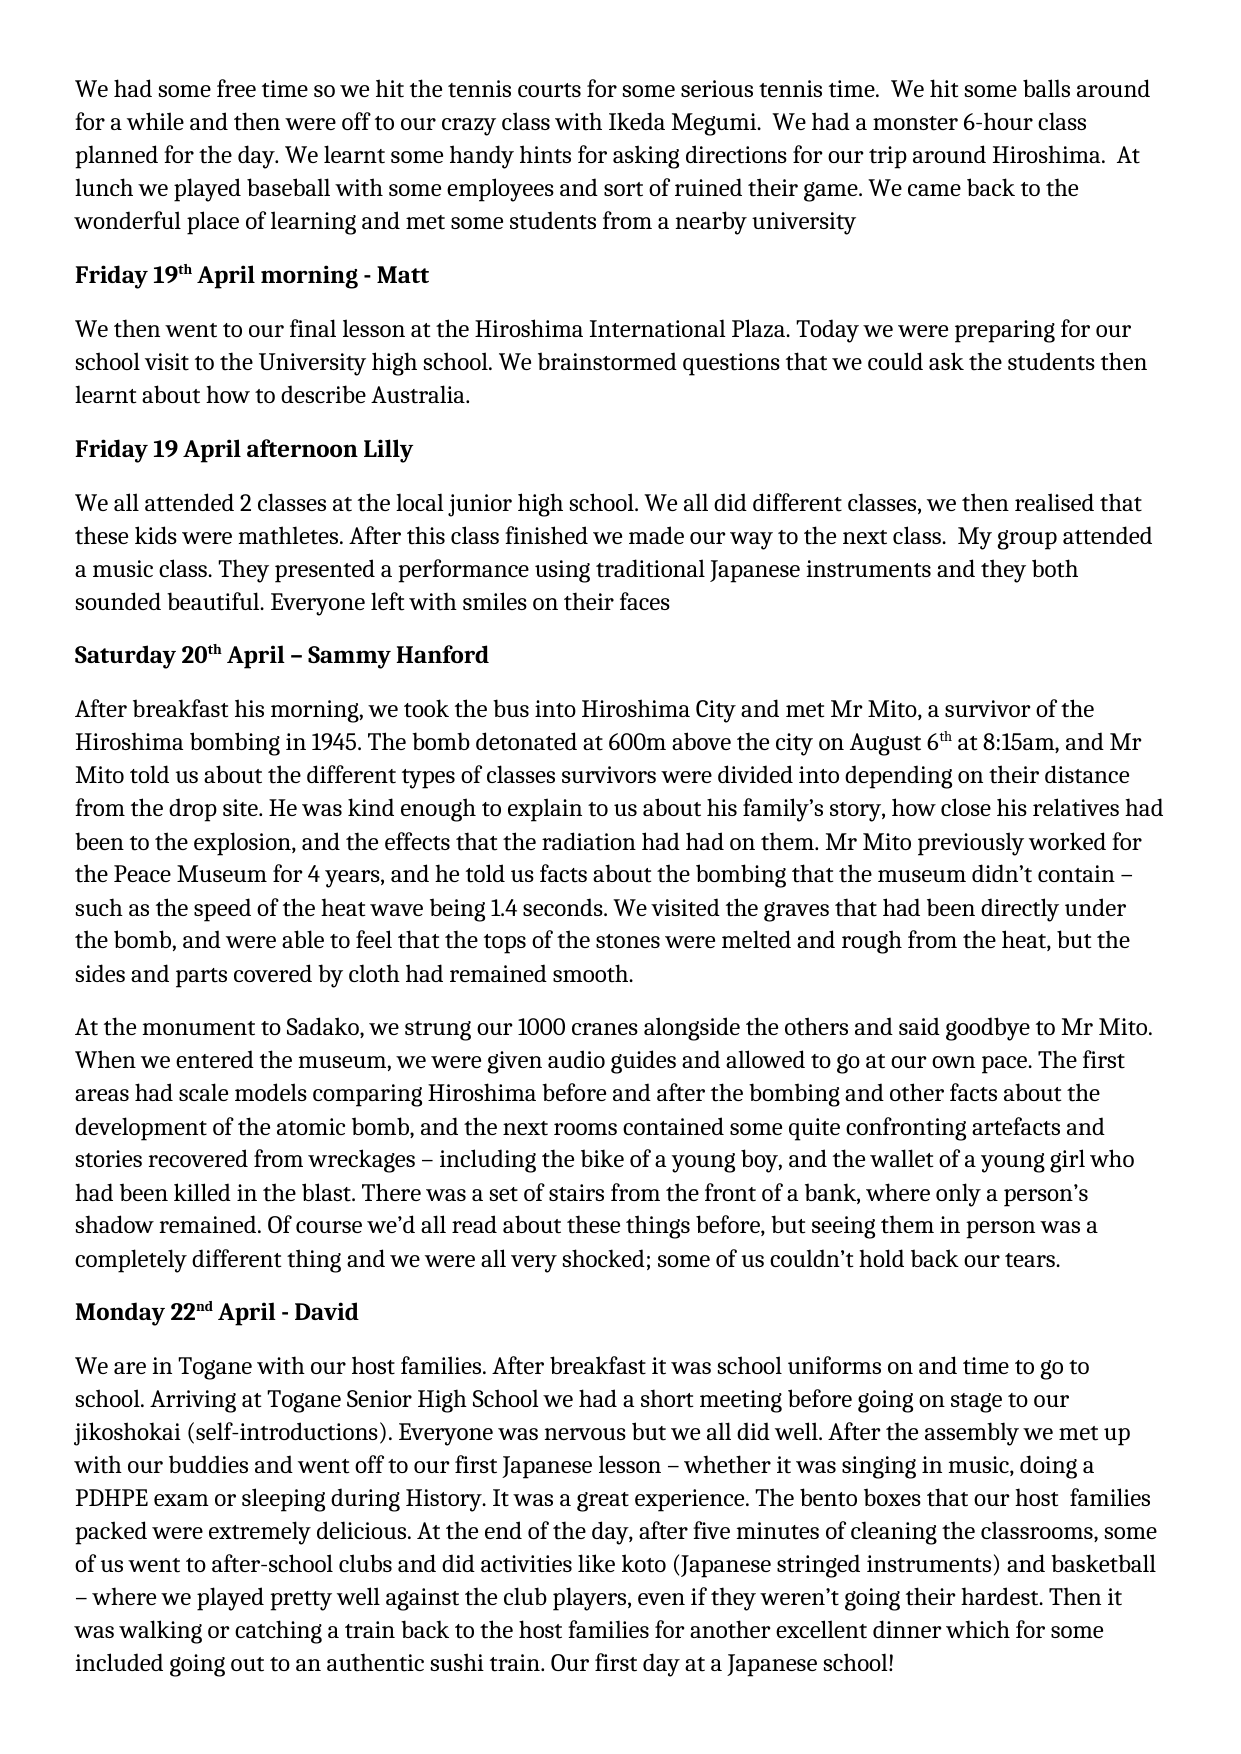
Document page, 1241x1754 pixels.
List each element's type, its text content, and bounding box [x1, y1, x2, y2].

text We all attended 2 classes at the local junior high school. We all did different classes, we then realised that these kids were mathletes. After this class finished we made our way to the next class. My group attended a music class. They presented a performance using traditional Japanese instruments and they both sounded beautiful. Everyone left with smiles on their faces [75, 488, 1165, 616]
text We then went to our final lesson at the Hiroshima International Plaza. Today we were preparing for our school visit to the University high school. We brainstormed questions that we could ask the students then learnt about how to describe Australia. [75, 315, 1165, 409]
text At the monument to Sadako, we strung our 1000 cranes alongside the others and said goodbye to Mr Mito. When we entered the museum, we were given audio guides and allowed to go at our own pace. The first areas had scale models comparing Hiroshima before and after the bombing and other facts about the development of the atomic bomb, and the next rooms contained some quite confronting artefacts and stories recovered from wreckages – including the bike of a young boy, and the wallet of a young girl who had been killed in the blast. There was a set of stairs from the front of a bank, where only a person’s shadow remained. Of course we’d all read about these things before, but seeing them in person was a completely different thing and we were all very shocked; some of us couldn’t hold back our tears. [75, 1013, 1165, 1273]
text Friday 19 April afternoon Lilly [75, 435, 1165, 463]
text We had some free time so we hit the tennis courts for some serious tennis time. We hit some balls around for a while and then were off to our crazy class with Ikeda Megumi. We had a monster 6-hour class planned for the day. We learnt some handy hints for asking directions for our trip around Hiroshima. At lunch we played baseball with some employees and sort of ruined their game. We came back to the wonderful place of learning and met some students from a nearby university [75, 75, 1165, 236]
text Friday 19th April morning - Matt [75, 261, 1165, 290]
text Monday 22nd April - David [75, 1298, 1165, 1327]
text Saturday 20th April – Sammy Hanford [75, 641, 1165, 670]
text After breakfast his morning, we took the bus into Hiroshima City and met Mr Mito, a survivor of the Hiroshima bombing in 1945. The bomb detonated at 600m above the city on August 6th at 8:15am, and Mr Mito told us about the different types of classes survivors were divided into depending on their distance from the drop site. He was kind enough to explain to us about his family’s story, how close his relatives had been to the explosion, and the effects that the radiation had had on them. Mr Mito previously worked for the Peace Museum for 4 years, and he told us facts about the bombing that the museum didn’t contain – such as the speed of the heat wave being 1.4 seconds. We visited the graves that had been directly under the bomb, and were able to feel that the tops of the stones were melted and rough from the heat, but the sides and parts covered by cloth had remained smooth. [75, 695, 1165, 988]
text We are in Togane with our host families. After breakfast it was school uniforms on and time to go to school. Arriving at Togane Senior High School we had a short meeting before going on stage to our jikoshokai (self-introductions). Everyone was nervous but we all did well. After the assembly we met up with our buddies and went off to our first Japanese lesson – whether it was singing in music, doing a PDHPE exam or sleeping during History. It was a great experience. The bento boxes that our host families packed were extremely delicious. At the end of the day, after five minutes of cleaning the classrooms, some of us went to after-school clubs and did activities like koto (Japanese stringed instruments) and basketball – where we played pretty well against the club players, even if they weren’t going their hardest. Then it was walking or catching a train back to the host families for another excellent dinner which for some included going out to an authentic sushi train. Our first day at a Japanese school! [75, 1352, 1165, 1678]
